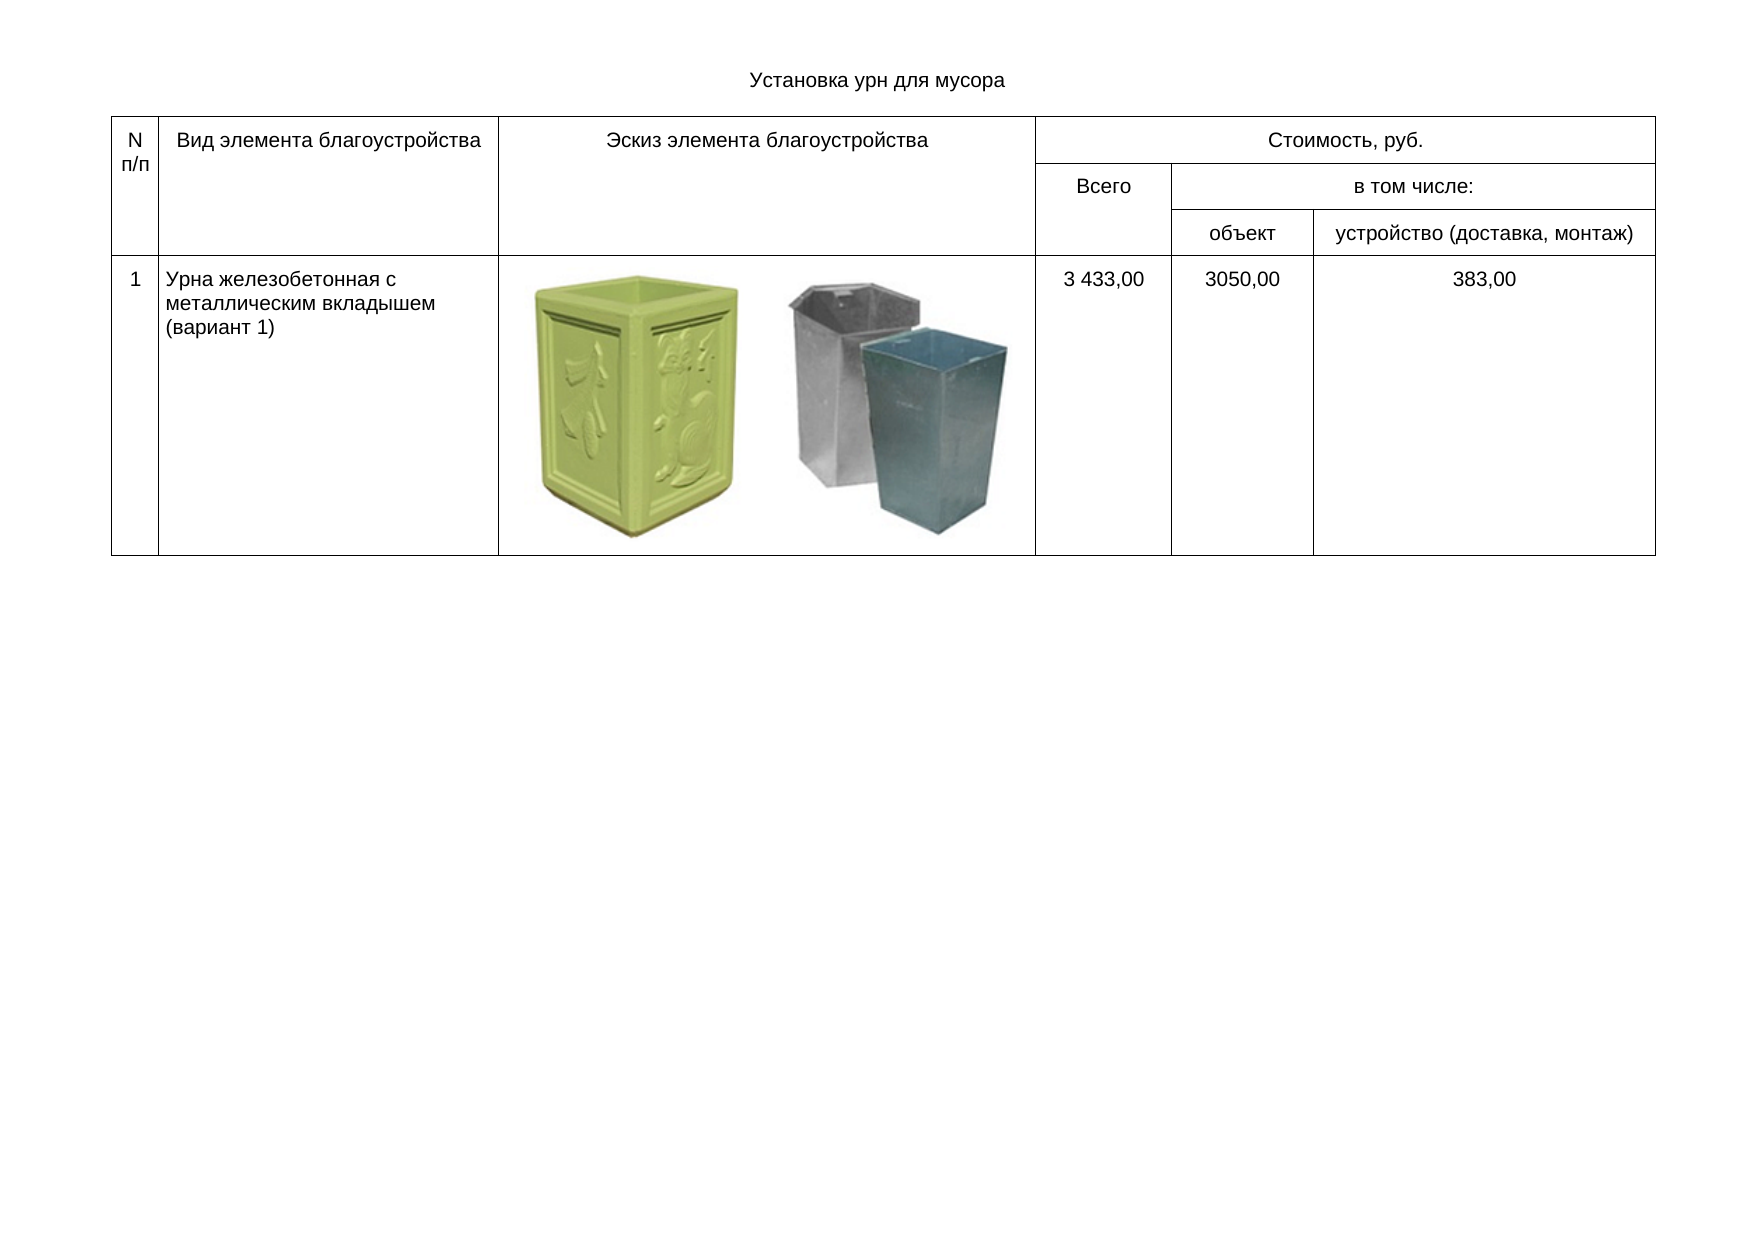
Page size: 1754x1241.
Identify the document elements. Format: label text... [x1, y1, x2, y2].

picture [519, 266, 1015, 544]
table_header Эскиз элемента благоустройства [499, 117, 1035, 255]
table_header Стоимость, руб. [1036, 117, 1655, 162]
table_cell 1 [112, 256, 158, 554]
table_cell Всего [1036, 164, 1171, 255]
table_cell [499, 256, 1035, 554]
table_cell устройство (доставка, монтаж) [1314, 210, 1655, 255]
table_cell в том числе: [1172, 164, 1655, 209]
table_header Вид элемента благоустройства [159, 117, 498, 255]
table_cell 3 433,00 [1036, 256, 1171, 554]
table_cell 383,00 [1314, 256, 1655, 554]
table_header N п/п [112, 117, 158, 255]
table_cell объект [1172, 210, 1313, 255]
text Установка урн для мусора [118, 68, 1636, 92]
table_cell 3050,00 [1172, 256, 1313, 554]
table_cell Урна железобетонная с металлическим вкладышем (вариант 1) [159, 256, 498, 554]
